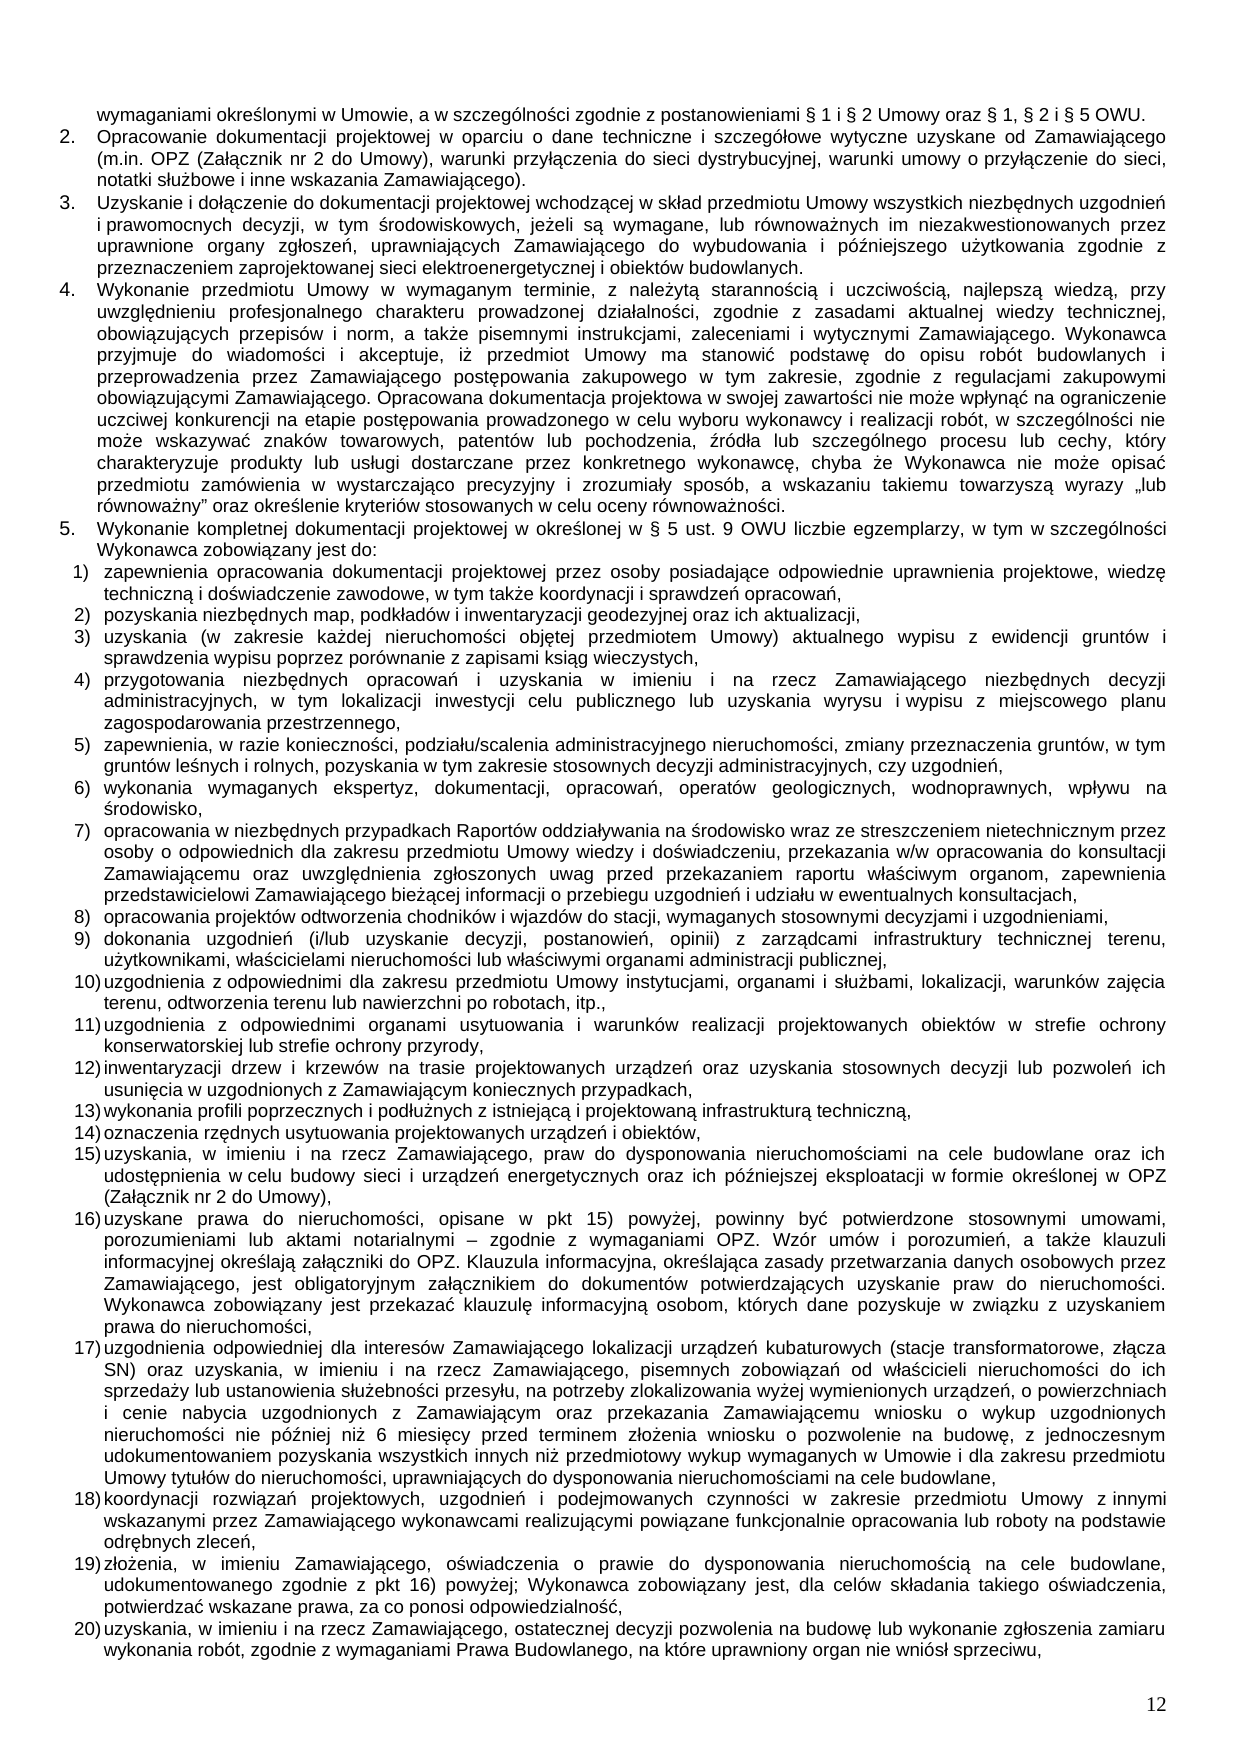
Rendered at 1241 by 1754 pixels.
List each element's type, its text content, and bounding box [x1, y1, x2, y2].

list wykonania wymaganych ekspertyz, dokumentacji, opracowań, operatów geologicznych, wodnoprawnych, wpływu na środowisko, [74, 776, 1167, 819]
list Opracowanie dokumentacji projektowej w oparciu o dane techniczne i szczegółowe wytyczne uzyskane od Zamawiającego (m.in. OPZ (Załącznik nr 2 do Umowy), warunki przyłączenia do sieci dystrybucyjnej, warunki umowy o przyłączenie do sieci, notatki służbowe i inne wskazania Zamawiającego). [59, 125, 1167, 191]
list uzyskane prawa do nieruchomości, opisane w pkt 15) powyżej, powinny być potwierdzone stosownymi umowami, porozumieniami lub aktami notarialnymi – zgodnie z wymaganiami OPZ. Wzór umów i porozumień, a także klauzuli informacyjnej określają załączniki do OPZ. Klauzula informacyjna, określająca zasady przetwarzania danych osobowych przez Zamawiającego, jest obligatoryjnym załącznikiem do dokumentów potwierdzających uzyskanie praw do nieruchomości. Wykonawca zobowiązany jest przekazać klauzulę informacyjną osobom, których dane pozyskuje w związku z uzyskaniem prawa do nieruchomości, [74, 1208, 1167, 1337]
list Wykonanie przedmiotu Umowy w wymaganym terminie, z należytą starannością i uczciwością, najlepszą wiedzą, przy uwzględnieniu profesjonalnego charakteru prowadzonej działalności, zgodnie z zasadami aktualnej wiedzy technicznej, obowiązujących przepisów i norm, a także pisemnymi instrukcjami, zaleceniami i wytycznymi Zamawiającego. Wykonawca przyjmuje do wiadomości i akceptuje, iż przedmiot Umowy ma stanowić podstawę do opisu robót budowlanych i przeprowadzenia przez Zamawiającego postępowania zakupowego w tym zakresie, zgodnie z regulacjami zakupowymi obowiązującymi Zamawiającego. Opracowana dokumentacja projektowa w swojej zawartości nie może wpłynąć na ograniczenie uczciwej konkurencji na etapie postępowania prowadzonego w celu wyboru wykonawcy i realizacji robót, w szczególności nie może wskazywać znaków towarowych, patentów lub pochodzenia, źródła lub szczególnego procesu lub cechy, który charakteryzuje produkty lub usługi dostarczane przez konkretnego wykonawcę, chyba że Wykonawca nie może opisać przedmiotu zamówienia w wystarczająco precyzyjny i zrozumiały sposób, a wskazaniu takiemu towarzyszą wyrazy „lub równoważny” oraz określenie kryteriów stosowanych w celu oceny równoważności. [59, 278, 1167, 517]
list przygotowania niezbędnych opracowań i uzyskania w imieniu i na rzecz Zamawiającego niezbędnych decyzji administracyjnych, w tym lokalizacji inwestycji celu publicznego lub uzyskania wyrysu i wypisu z miejscowego planu zagospodarowania przestrzennego, [74, 669, 1167, 733]
list zapewnienia opracowania dokumentacji projektowej przez osoby posiadające odpowiednie uprawnienia projektowe, wiedzę techniczną i doświadczenie zawodowe, w tym także koordynacji i sprawdzeń opracowań, [72, 561, 1167, 604]
list Uzyskanie i dołączenie do dokumentacji projektowej wchodzącej w skład przedmiotu Umowy wszystkich niezbędnych uzgodnień i prawomocnych decyzji, w tym środowiskowych, jeżeli są wymagane, lub równoważnych im niezakwestionowanych przez uprawnione organy zgłoszeń, uprawniających Zamawiającego do wybudowania i późniejszego użytkowania zgodnie z przeznaczeniem zaprojektowanej sieci elektroenergetycznej i obiektów budowlanych. [59, 191, 1167, 278]
list inwentaryzacji drzew i krzewów na trasie projektowanych urządzeń oraz uzyskania stosownych decyzji lub pozwoleń ich usunięcia w uzgodnionych z Zamawiającym koniecznych przypadkach, [74, 1057, 1167, 1100]
list wykonania profili poprzecznych i podłużnych z istniejącą i projektowaną infrastrukturą techniczną, [74, 1100, 1167, 1121]
list dokonania uzgodnień (i/lub uzyskanie decyzji, postanowień, opinii) z zarządcami infrastruktury technicznej terenu, użytkownikami, właścicielami nieruchomości lub właściwymi organami administracji publicznej, [74, 927, 1167, 971]
list opracowania w niezbędnych przypadkach Raportów oddziaływania na środowisko wraz ze streszczeniem nietechnicznym przez osoby o odpowiednich dla zakresu przedmiotu Umowy wiedzy i doświadczeniu, przekazania w/w opracowania do konsultacji Zamawiającemu oraz uwzględnienia zgłoszonych uwag przed przekazaniem raportu właściwym organom, zapewnienia przedstawicielowi Zamawiającego bieżącej informacji o przebiegu uzgodnień i udziału w ewentualnych konsultacjach, [74, 819, 1167, 906]
list złożenia, w imieniu Zamawiającego, oświadczenia o prawie do dysponowania nieruchomością na cele budowlane, udokumentowanego zgodnie z pkt 16) powyżej; Wykonawca zobowiązany jest, dla celów składania takiego oświadczenia, potwierdzać wskazane prawa, za co ponosi odpowiedzialność, [74, 1553, 1167, 1617]
list uzgodnienia odpowiedniej dla interesów Zamawiającego lokalizacji urządzeń kubaturowych (stacje transformatorowe, złącza SN) oraz uzyskania, w imieniu i na rzecz Zamawiającego, pisemnych zobowiązań od właścicieli nieruchomości do ich sprzedaży lub ustanowienia służebności przesyłu, na potrzeby zlokalizowania wyżej wymienionych urządzeń, o powierzchniach i cenie nabycia uzgodnionych z Zamawiającym oraz przekazania Zamawiającemu wniosku o wykup uzgodnionych nieruchomości nie później niż 6 miesięcy przed terminem złożenia wniosku o pozwolenie na budowę, z jednoczesnym udokumentowaniem pozyskania wszystkich innych niż przedmiotowy wykup wymaganych w Umowie i dla zakresu przedmiotu Umowy tytułów do nieruchomości, uprawniających do dysponowania nieruchomościami na cele budowlane, [74, 1337, 1167, 1488]
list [59, 103, 1167, 125]
list oznaczenia rzędnych usytuowania projektowanych urządzeń i obiektów, [74, 1121, 1167, 1143]
list koordynacji rozwiązań projektowych, uzgodnień i podejmowanych czynności w zakresie przedmiotu Umowy z innymi wskazanymi przez Zamawiającego wykonawcami realizującymi powiązane funkcjonalnie opracowania lub roboty na podstawie odrębnych zleceń, [74, 1488, 1167, 1553]
list uzyskania, w imieniu i na rzecz Zamawiającego, ostatecznej decyzji pozwolenia na budowę lub wykonanie zgłoszenia zamiaru wykonania robót, zgodnie z wymaganiami Prawa Budowlanego, na które uprawniony organ nie wniósł sprzeciwu, [74, 1617, 1167, 1661]
list pozyskania niezbędnych map, podkładów i inwentaryzacji geodezyjnej oraz ich aktualizacji, [74, 604, 1167, 626]
list zapewnienia, w razie konieczności, podziału/scalenia administracyjnego nieruchomości, zmiany przeznaczenia gruntów, w tym gruntów leśnych i rolnych, pozyskania w tym zakresie stosownych decyzji administracyjnych, czy uzgodnień, [74, 733, 1167, 776]
list uzyskania, w imieniu i na rzecz Zamawiającego, praw do dysponowania nieruchomościami na cele budowlane oraz ich udostępnienia w celu budowy sieci i urządzeń energetycznych oraz ich późniejszej eksploatacji w formie określonej w OPZ (Załącznik nr 2 do Umowy), [74, 1143, 1167, 1208]
list uzyskania (w zakresie każdej nieruchomości objętej przedmiotem Umowy) aktualnego wypisu z ewidencji gruntów i sprawdzenia wypisu poprzez porównanie z zapisami ksiąg wieczystych, [74, 626, 1167, 669]
list uzgodnienia z odpowiednimi organami usytuowania i warunków realizacji projektowanych obiektów w strefie ochrony konserwatorskiej lub strefie ochrony przyrody, [74, 1014, 1167, 1057]
list Wykonanie kompletnej dokumentacji projektowej w określonej w § 5 ust. 9 OWU liczbie egzemplarzy, w tym w szczególności Wykonawca zobowiązany jest do: [59, 517, 1167, 561]
list uzgodnienia z odpowiednimi dla zakresu przedmiotu Umowy instytucjami, organami i służbami, lokalizacji, warunków zajęcia terenu, odtworzenia terenu lub nawierzchni po robotach, itp., [74, 971, 1167, 1014]
list opracowania projektów odtworzenia chodników i wjazdów do stacji, wymaganych stosownymi decyzjami i uzgodnieniami, [74, 906, 1167, 927]
